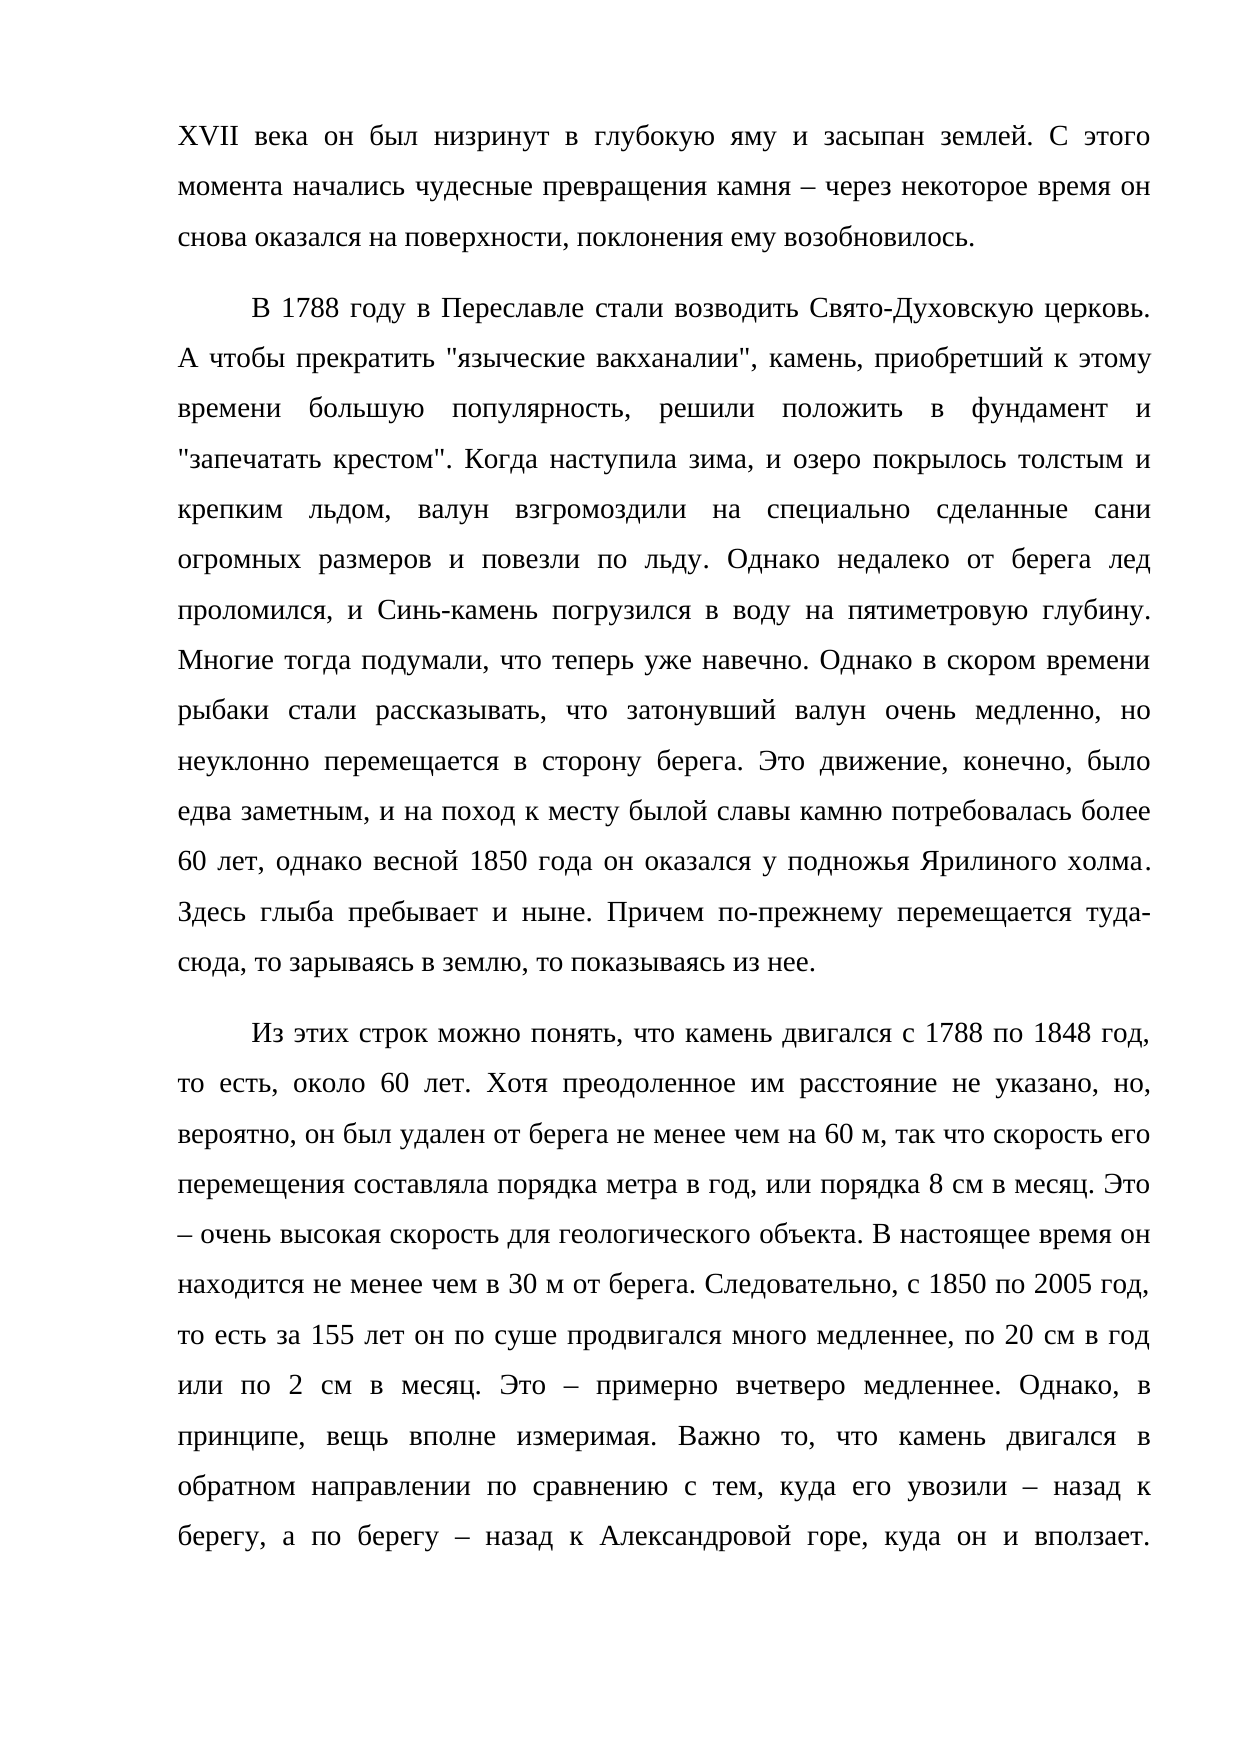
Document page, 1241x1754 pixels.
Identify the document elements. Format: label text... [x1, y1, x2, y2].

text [177, 1015, 1152, 1552]
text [177, 118, 1152, 252]
text В 1788 году в Переславле стали возводить Свято-Духовскую церковь. А чтобы прекратить "языческие вакханалии", камень, приобретший к этому времени большую популярность, решили положить в фундамент и "запечатать крестом". Когда наступила зима, и озеро покрылось толстым и крепким льдом, валун взгромоздили на специально сделанные сани огромных размеров и повезли по льду. Однако недалеко от берега лед проломился, и Синь-камень погрузился в воду на пятиметровую глубину. Многие тогда подумали, что теперь уже навечно. Однако в скором времени рыбаки стали рассказывать, что затонувший валун очень медленно, но неуклонно перемещается в сторону берега. Это движение, конечно, было едва заметным, и на поход к месту былой славы камню потребовалась более 60 лет, однако весной 1850 года он оказался у подножья Ярилиного холма. Здесь глыба пребывает и ныне. Причем по-прежнему перемещается туда-сюда, то зарываясь в землю, то показываясь из нее. [177, 290, 1152, 977]
